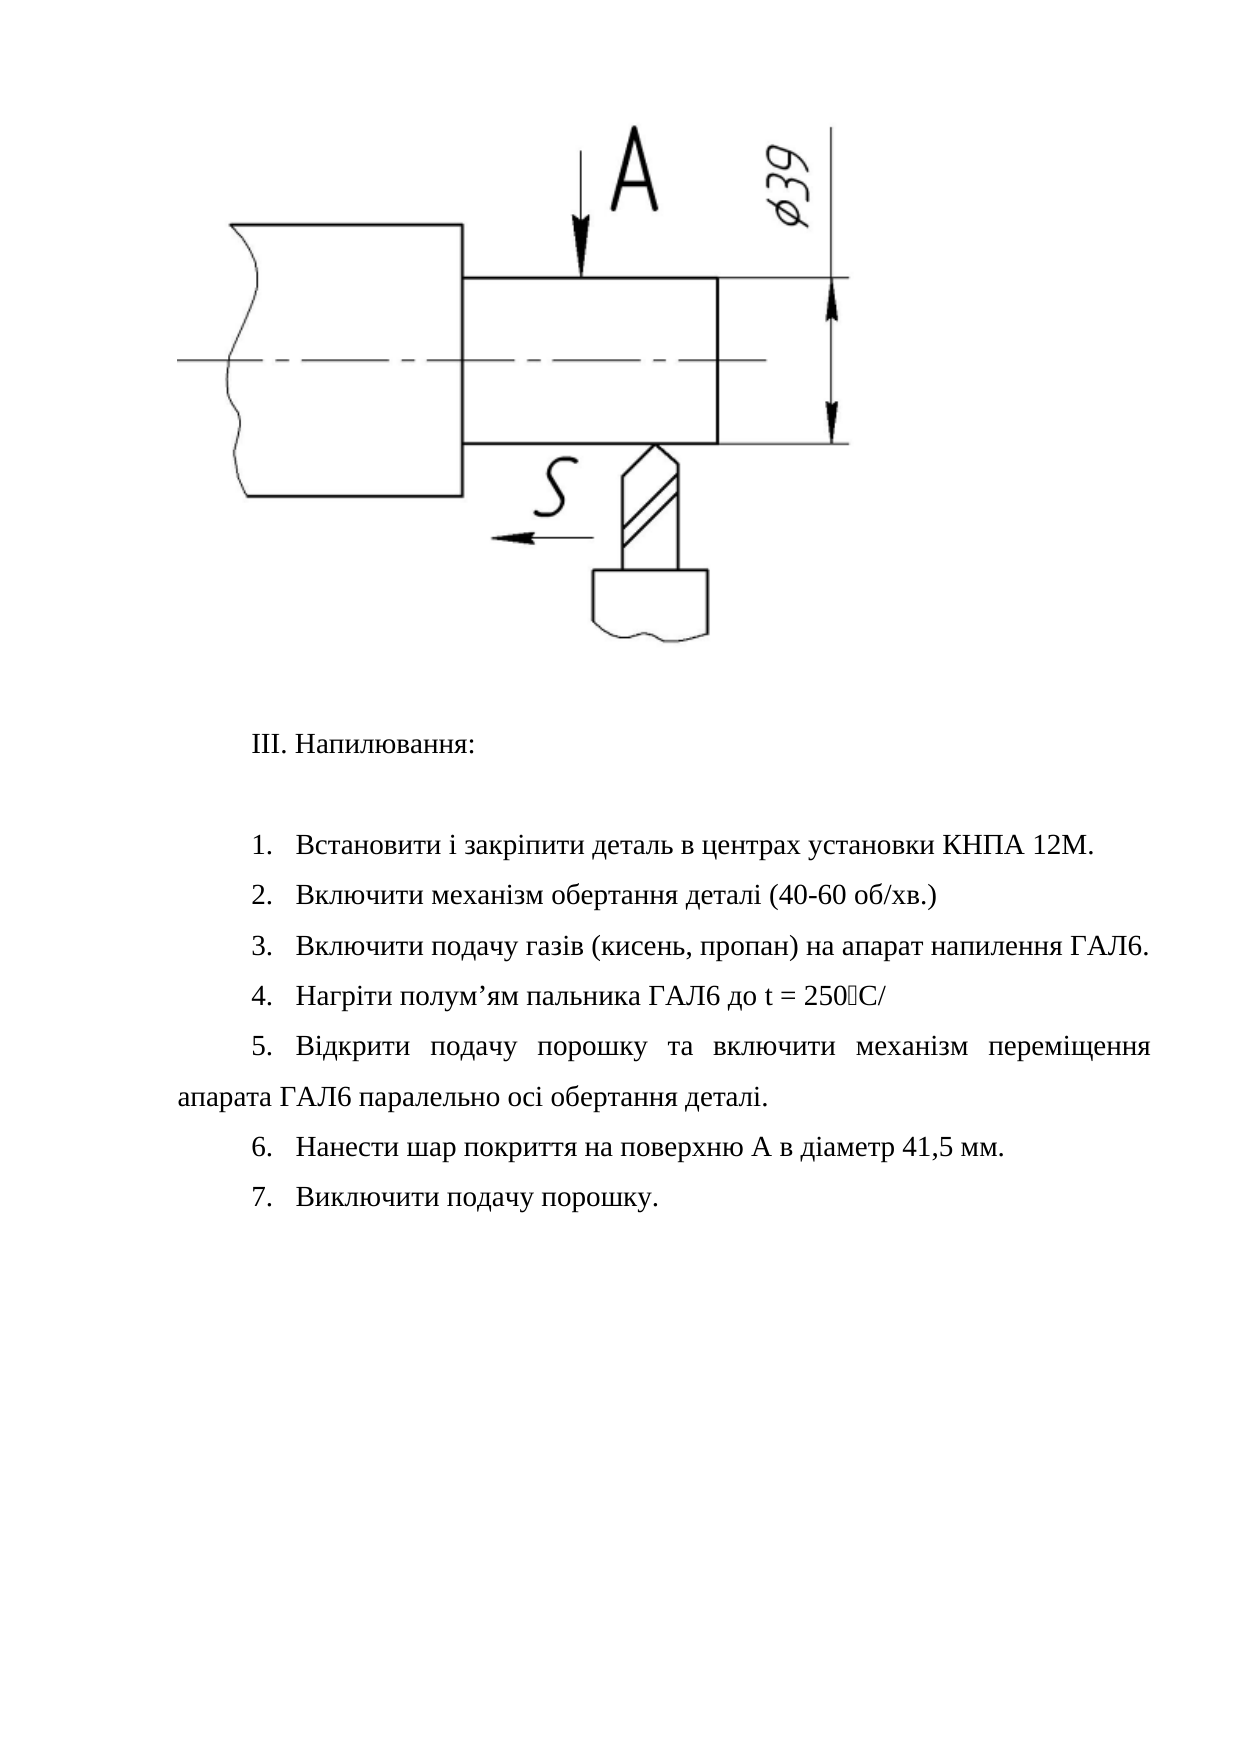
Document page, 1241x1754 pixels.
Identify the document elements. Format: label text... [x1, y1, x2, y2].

text ІІІ. Напилювання: [177, 726, 1152, 760]
list Встановити і закріпити деталь в центрах установки КНПА 12М. [177, 827, 1152, 861]
list Нанести шар покриття на поверхню А в діаметр 41,5 мм. [177, 1129, 1152, 1162]
list Виключити подачу порошку. [177, 1179, 1152, 1213]
list Включити механізм обертання деталі (40-60 об/хв.) [177, 877, 1152, 911]
list Відкрити подачу порошку та включити механізм переміщення апарата ГАЛ6 паралельно осі обертання деталі. [177, 1028, 1152, 1112]
list Нагріти полум’ям пальника ГАЛ6 до t = 250C/ [177, 978, 1152, 1012]
list Включити подачу газів (кисень, пропан) на апарат напилення ГАЛ6. [177, 928, 1152, 961]
picture [177, 118, 871, 676]
